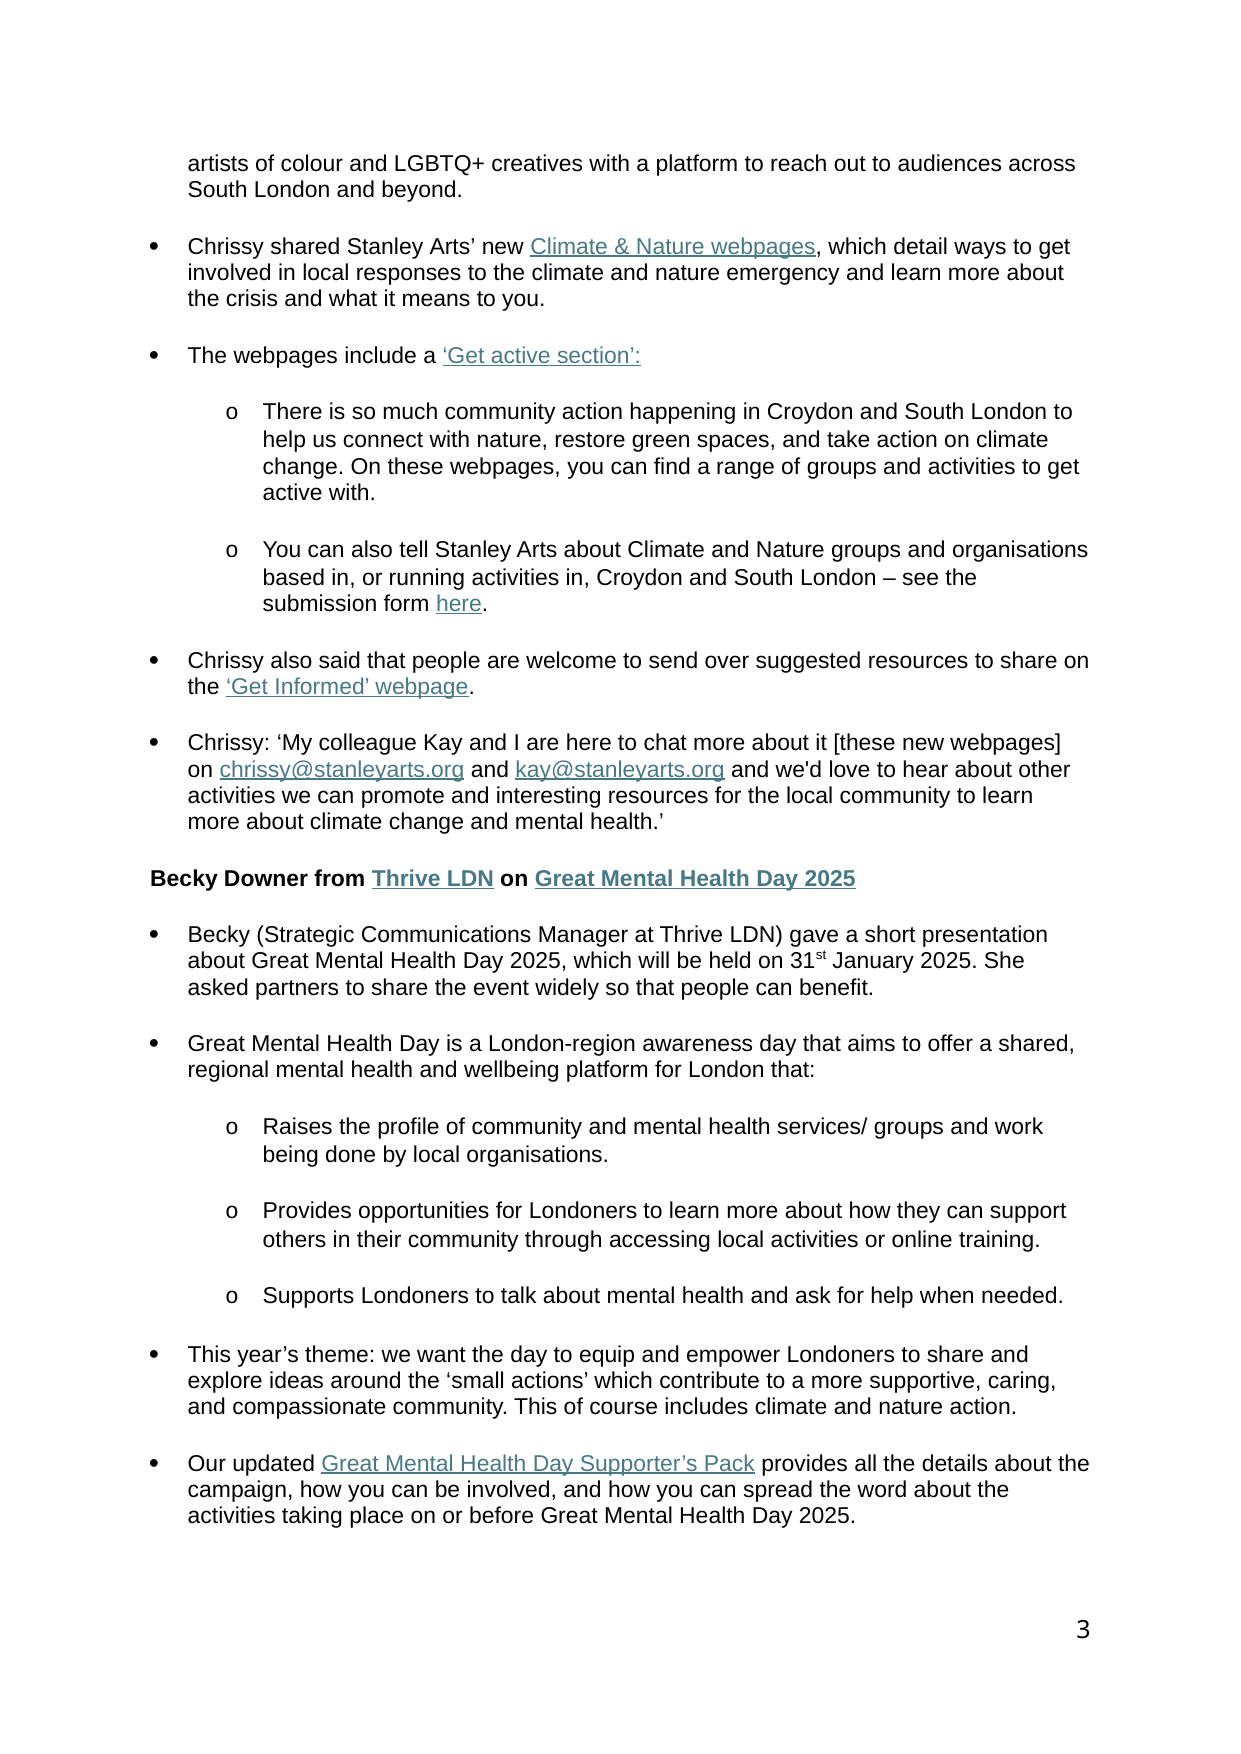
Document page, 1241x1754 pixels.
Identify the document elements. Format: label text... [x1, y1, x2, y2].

list Raises the profile of community and mental health services/ groups and work being done by local organisations. [225, 1113, 1090, 1167]
list Supports Londoners to talk about mental health and ask for help when needed. [225, 1282, 1090, 1311]
list Chrissy also said that people are welcome to send over suggested resources to share on the ‘Get Informed’ webpage. [150, 647, 1090, 699]
list Great Mental Health Day is a London-region awareness day that aims to offer a shared, regional mental health and wellbeing platform for London that: [150, 1030, 1090, 1083]
list Our updated Great Mental Health Day Supporter’s Pack provides all the details about the campaign, how you can be involved, and how you can spread the word about the activities taking place on or before Great Mental Health Day 2025. [150, 1449, 1090, 1529]
list Chrissy shared Stanley Arts’ new Climate & Nature webpages, which detail ways to get involved in local responses to the climate and nature emergency and learn more about the crisis and what it means to you. [150, 233, 1090, 312]
list Provides opportunities for Londoners to learn more about how they can support others in their community through accessing local activities or online training. [225, 1197, 1090, 1252]
list You can also tell Stanley Arts about Climate and Nature groups and organisations based in, or running activities in, Croydon and South London – see the submission form here. [225, 536, 1090, 617]
list There is so much community action happening in Croydon and South London to help us connect with nature, restore green spaces, and take action on climate change. On these webpages, you can find a range of groups and activities to get active with. [225, 398, 1090, 506]
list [150, 150, 1090, 203]
list Becky (Strategic Communications Manager at Thrive LDN) gave a short presentation about Great Mental Health Day 2025, which will be held on 31st January 2025. She asked partners to share the event widely so that people can benefit. [150, 921, 1090, 1000]
list This year’s theme: we want the day to equip and empower Londoners to share and explore ideas around the ‘small actions’ which contribute to a more supportive, caring, and compassionate community. This of course includes climate and nature action. [150, 1341, 1090, 1419]
text Becky Downer from Thrive LDN on Great Mental Health Day 2025 [150, 865, 1090, 891]
list The webpages include a ‘Get active section’: [150, 342, 1090, 368]
list Chrissy: ‘My colleague Kay and I are here to chat more about it [these new webpages] on chrissy@stanleyarts.org and kay@stanleyarts.org and we'd love to hear about other activities we can promote and interesting resources for the local community to learn more about climate change and mental health.’ [150, 729, 1090, 835]
